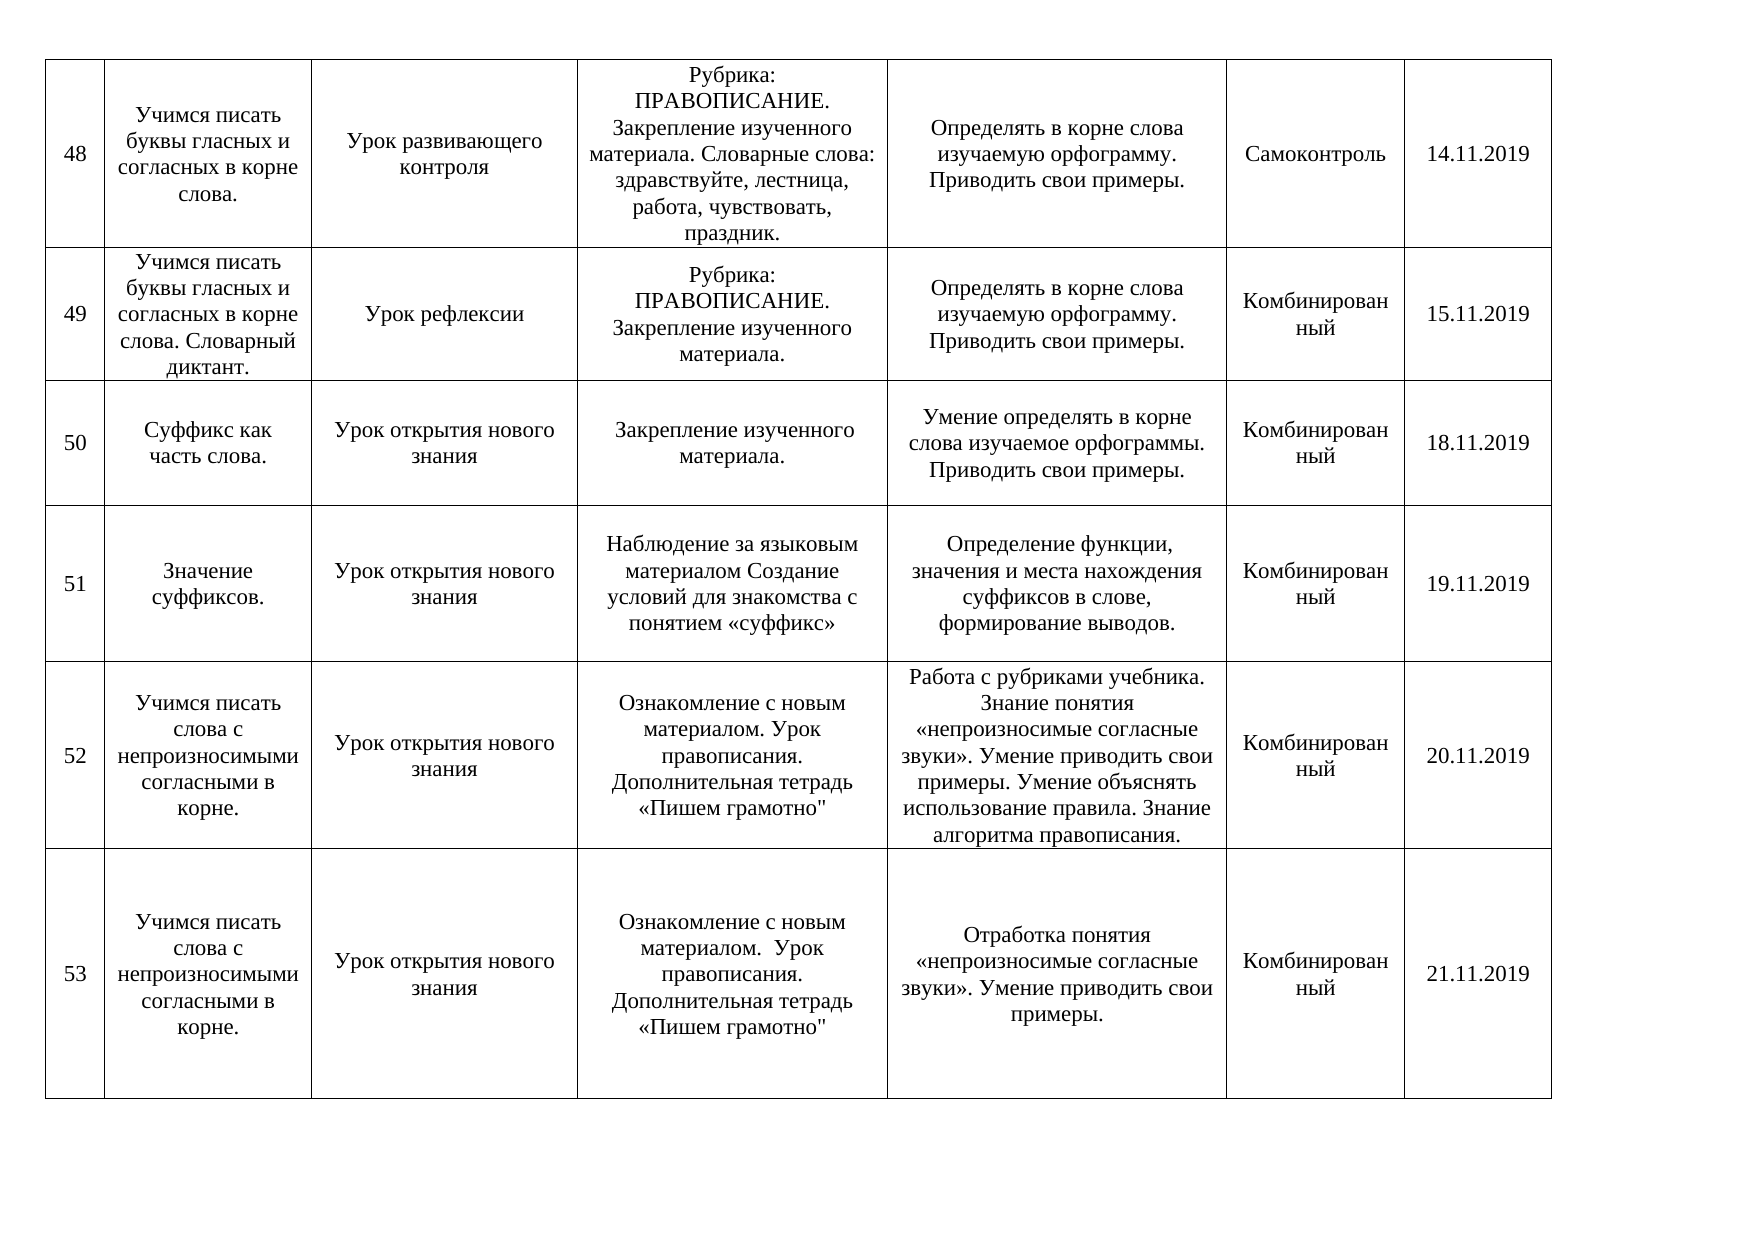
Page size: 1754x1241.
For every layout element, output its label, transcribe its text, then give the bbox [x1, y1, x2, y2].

table_cell Урок открытия нового знания [312, 381, 577, 504]
table_cell Комбинированный [1227, 506, 1404, 661]
table_cell Комбинированный [1227, 381, 1404, 504]
table_cell 50 [46, 381, 104, 504]
table_cell 51 [46, 506, 104, 661]
table_cell Определять в корне слова изучаемую орфограмму. Приводить свои примеры. [888, 60, 1226, 247]
table_cell Умение определять в корне слова изучаемое орфограммы. Приводить свои примеры. [888, 381, 1226, 504]
table_cell Комбинированный [1227, 248, 1404, 379]
table_cell Работа с рубриками учебника. Знание понятия «непроизносимые согласные звуки». Умение приводить свои примеры. Умение объяснять использование правила. Знание алгоритма правописания. [888, 662, 1226, 848]
table_cell Самоконтроль [1227, 60, 1404, 247]
table_cell Комбинированный [1227, 849, 1404, 1098]
table_cell 19.11.2019 [1405, 506, 1551, 661]
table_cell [312, 849, 577, 1098]
table_cell Урок развивающего контроля [312, 60, 577, 247]
table_cell Отработка понятия «непроизносимые согласные звуки». Умение приводить свои примеры. [888, 849, 1226, 1098]
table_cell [105, 849, 311, 1098]
table_cell 20.11.2019 [1405, 662, 1551, 848]
table_cell 21.11.2019 [1405, 849, 1551, 1098]
table_cell Рубрика: ПРАВОПИСАНИЕ. Закрепление изученного материала. Словарные слова: здравствуйте, лестница, работа, чувствовать, праздник. [578, 60, 887, 247]
table_cell Рубрика: ПРАВОПИСАНИЕ. Закрепление изученного материала. [578, 248, 887, 379]
table_cell Закрепление изученного материала. [578, 381, 887, 504]
table_cell 49 [46, 248, 104, 379]
table_cell Урок открытия нового знания [312, 506, 577, 661]
table_cell Суффикс как часть слова. [105, 381, 311, 504]
table_cell 15.11.2019 [1405, 248, 1551, 379]
table_cell Учимся писать слова с непроизносимыми согласными в корне. [105, 662, 311, 848]
table_cell 48 [46, 60, 104, 247]
table_cell Учимся писать буквы гласных и согласных в корне слова. Словарный диктант. [105, 248, 311, 379]
table_cell Урок рефлексии [312, 248, 577, 379]
table_cell Ознакомление с новым материалом. Урок правописания. Дополнительная тетрадь «Пишем грамотно" [578, 849, 887, 1098]
table_cell Урок открытия нового знания [312, 662, 577, 848]
table_cell Определение функции, значения и места нахождения суффиксов в слове, формирование выводов. [888, 506, 1226, 661]
table_cell Ознакомление с новым материалом. Урок правописания. Дополнительная тетрадь «Пишем грамотно" [578, 662, 887, 848]
table_cell 52 [46, 662, 104, 848]
table_cell 18.11.2019 [1405, 381, 1551, 504]
table_cell Наблюдение за языковым материалом Создание условий для знакомства с понятием «суффикс» [578, 506, 887, 661]
table_cell Определять в корне слова изучаемую орфограмму. Приводить свои примеры. [888, 248, 1226, 379]
table_cell Значение суффиксов. [105, 506, 311, 661]
table_cell 14.11.2019 [1405, 60, 1551, 247]
table_cell Учимся писать буквы гласных и согласных в корне слова. [105, 60, 311, 247]
table_cell 53 [46, 849, 104, 1098]
table_cell Комбинированный [1227, 662, 1404, 848]
